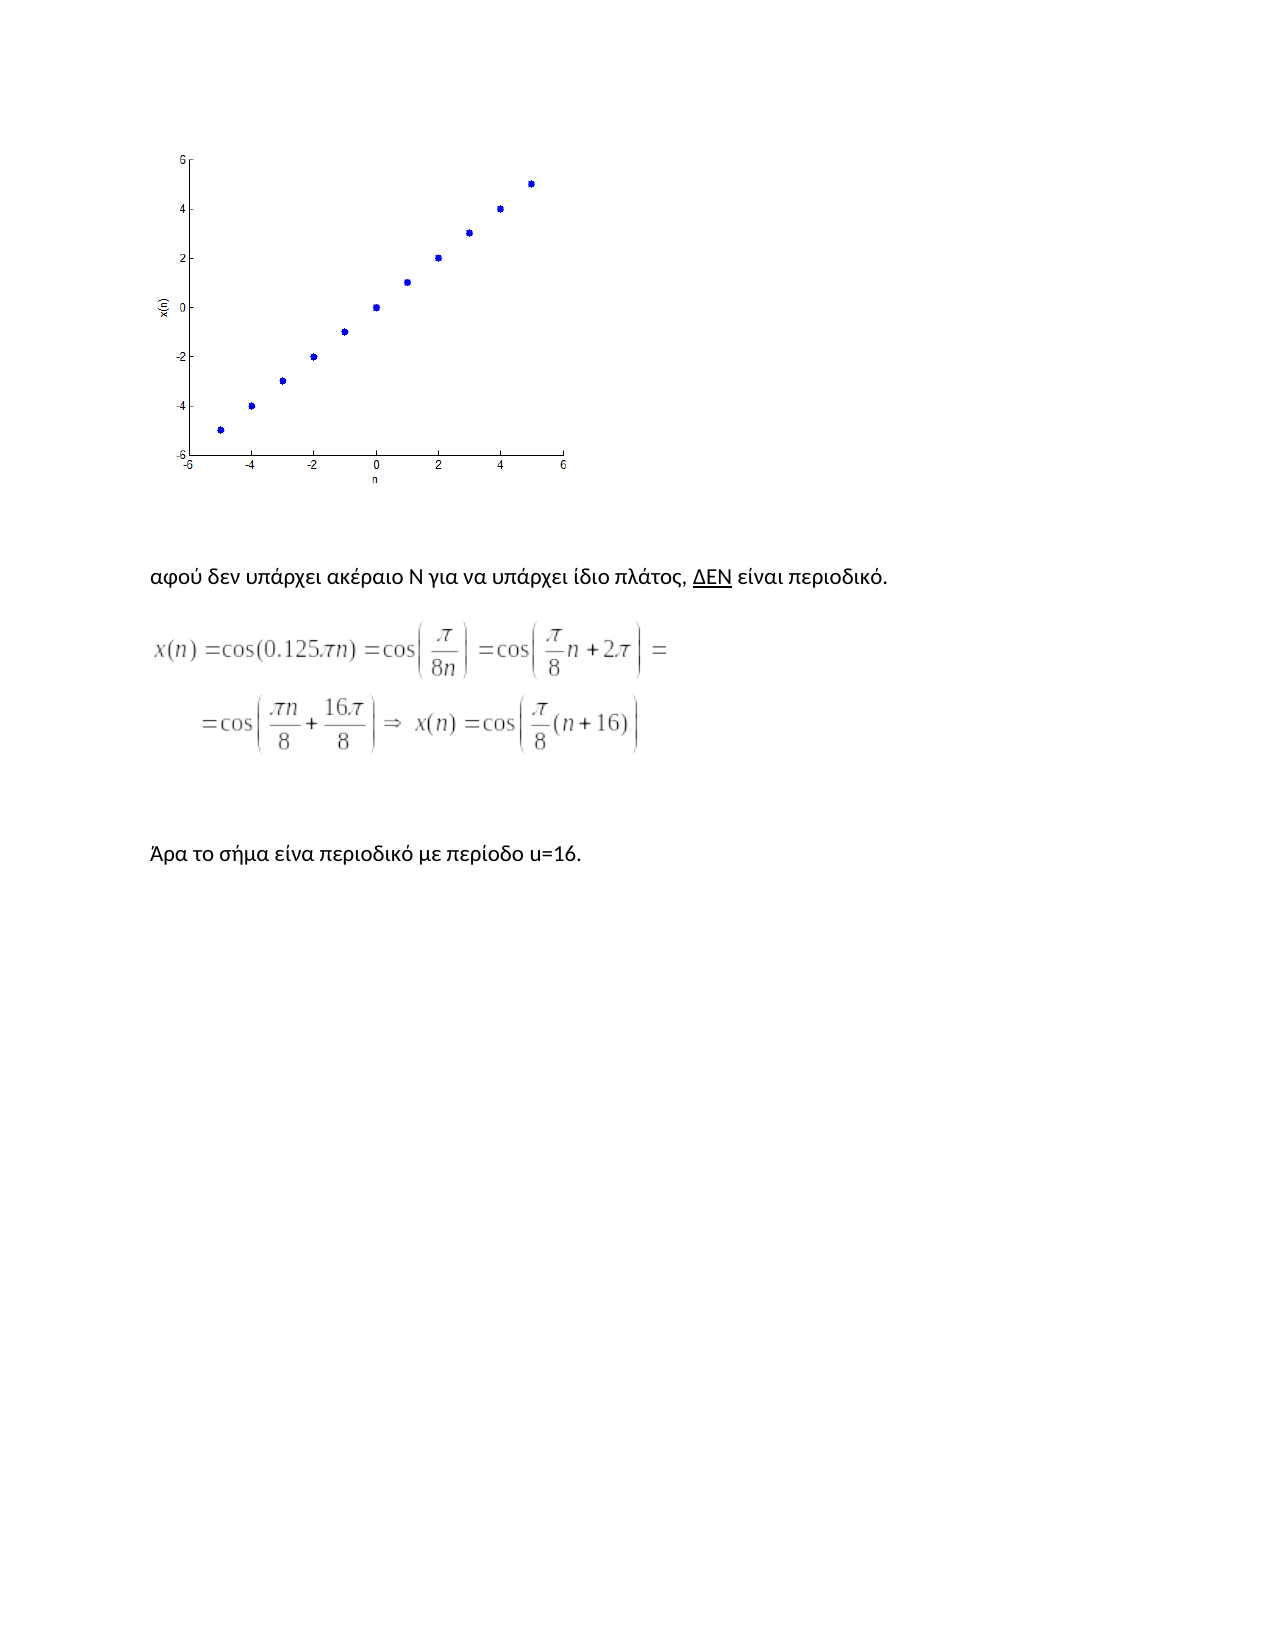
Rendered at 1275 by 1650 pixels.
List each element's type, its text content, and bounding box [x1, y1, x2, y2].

text αφού δεν υπάρχει ακέραιο Ν για να υπάρχει ίδιο πλάτος, ΔΕΝ είναι περιοδικό. [150, 562, 1125, 590]
picture [150, 150, 576, 485]
text Άρα το σήμα είνα περιοδικό με περίοδο u=16. [150, 839, 1125, 867]
